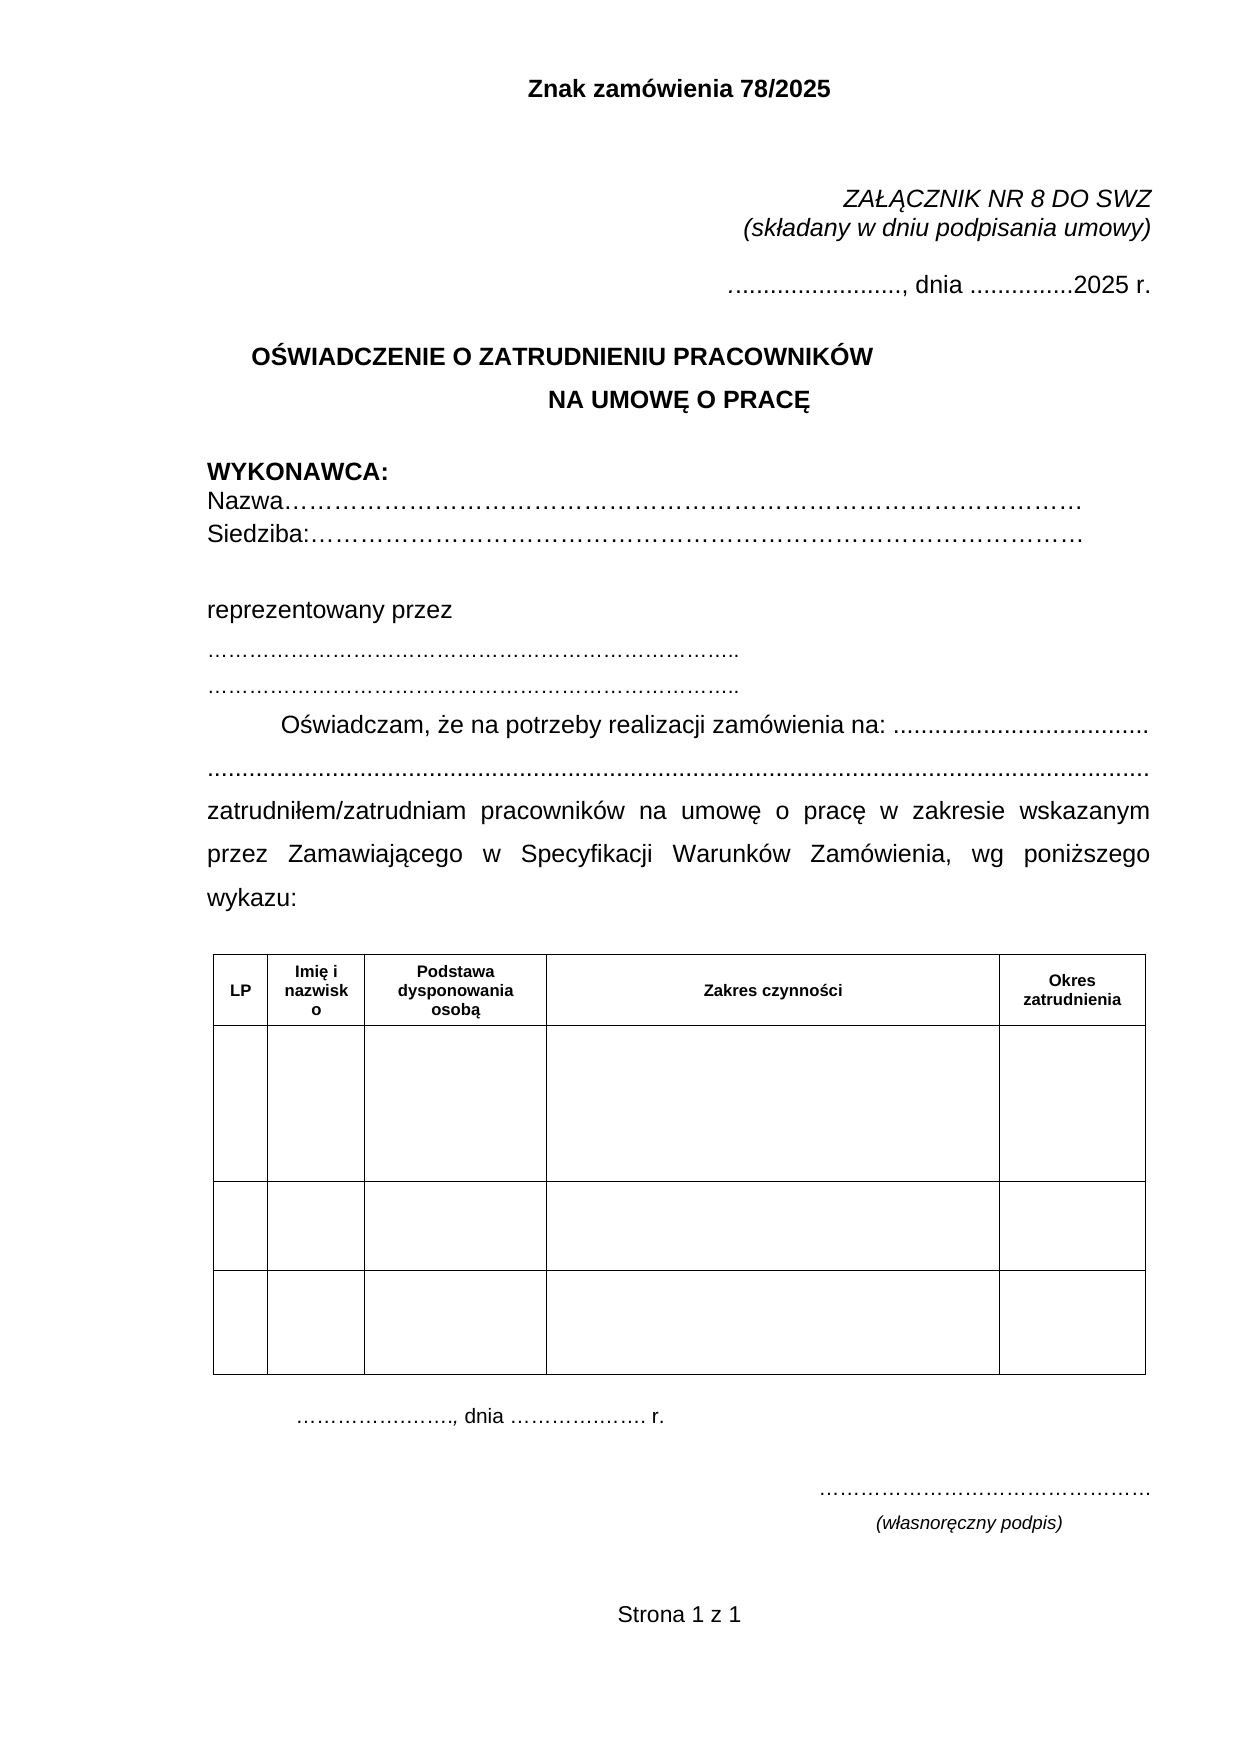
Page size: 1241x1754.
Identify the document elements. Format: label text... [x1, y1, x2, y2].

table_cell [1000, 1026, 1145, 1181]
table_cell [547, 1271, 999, 1374]
table_cell [268, 1026, 364, 1181]
table_cell [365, 1026, 546, 1181]
table_cell [365, 1271, 546, 1374]
text (składany w dniu podpisania umowy) [207, 213, 1152, 241]
text NA UMOWĘ O PRACĘ [207, 385, 1152, 414]
table_cell [547, 1182, 999, 1270]
text (własnoręczny podpis) [207, 1512, 1152, 1533]
table_header LP [214, 955, 267, 1025]
text ........................., dnia ...............2025 r. [207, 270, 1152, 299]
table_cell [268, 1271, 364, 1374]
text Nazwa…………………………………………………………………………………… [207, 486, 1152, 514]
table_header Okres zatrudnienia [1000, 955, 1145, 1025]
text ZAŁĄCZNIK NR 8 DO SWZ [207, 184, 1152, 213]
text ………………………………………………………………….. [207, 638, 1152, 662]
text OŚWIADCZENIE O ZATRUDNIENIU PRACOWNIKÓW [207, 342, 1152, 371]
text Oświadczam, że na potrzeby realizacji zamówienia na: ..................................... [207, 710, 1152, 739]
table_header Podstawa dysponowania osobą [365, 955, 546, 1025]
text WYKONAWCA: [207, 457, 1152, 486]
table_header Imię i nazwisko [268, 955, 364, 1025]
text …………….……., dnia ………….……. r. [295, 1404, 1152, 1428]
table_cell [214, 1182, 267, 1270]
table_cell [214, 1026, 267, 1181]
table_cell [1000, 1271, 1145, 1374]
text reprezentowany przez [207, 595, 1152, 624]
table_cell [547, 1026, 999, 1181]
table_cell [365, 1182, 546, 1270]
text ………………………………………… [207, 1476, 1152, 1500]
table_cell [268, 1182, 364, 1270]
text Siedziba:………………………………………………………………………………… [207, 519, 1152, 548]
table_header Zakres czynności [547, 955, 999, 1025]
text ………………………………………………………………….. [207, 674, 1152, 698]
table_cell [1000, 1182, 1145, 1270]
table_cell [214, 1271, 267, 1374]
text ........................................................................................................................................ zatrudniłem/zatrudniam pracowników na umowę o pracę w zakresie wskazanym przez Zamawiającego w Specyfikacji Warunków Zamówienia, wg poniższego wykazu: [207, 753, 1152, 911]
